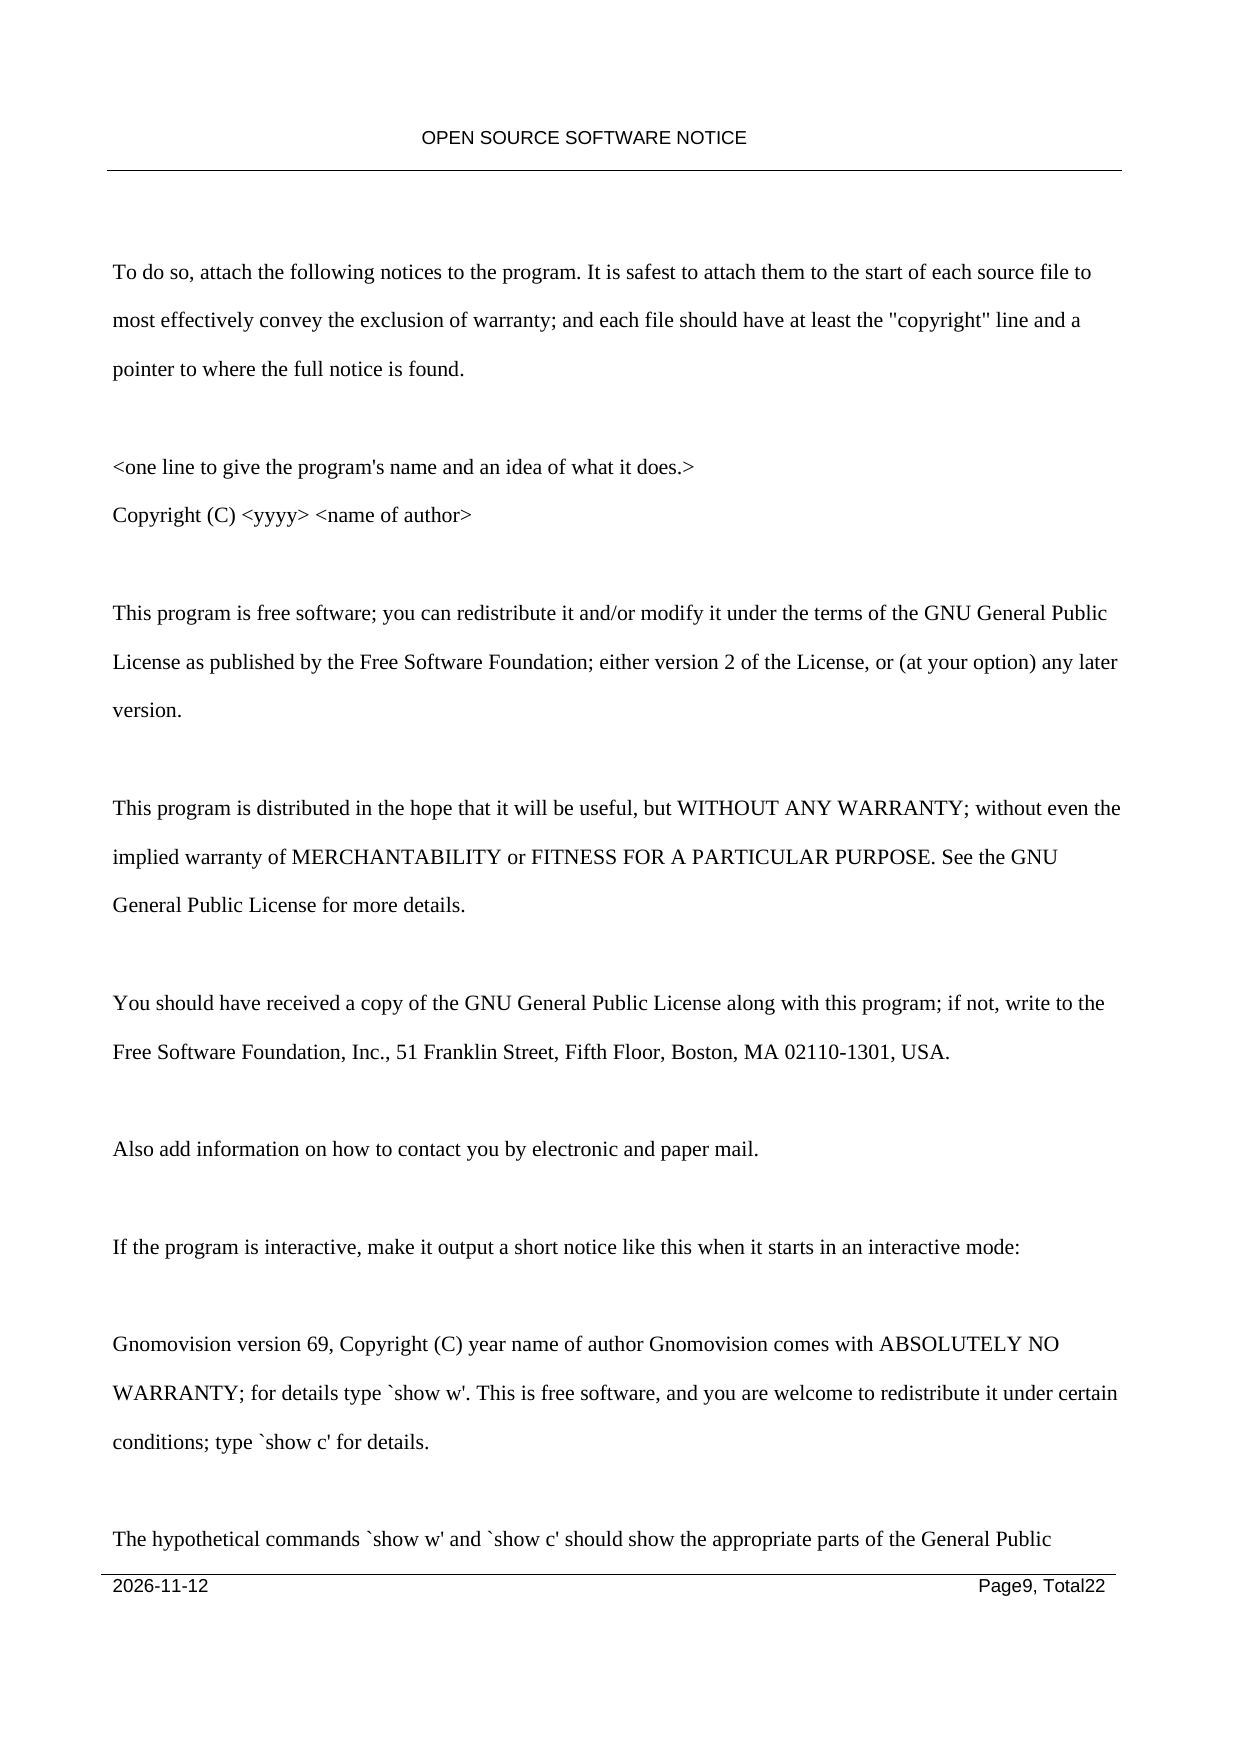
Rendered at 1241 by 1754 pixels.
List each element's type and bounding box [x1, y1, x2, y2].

text [112, 206, 1128, 1555]
